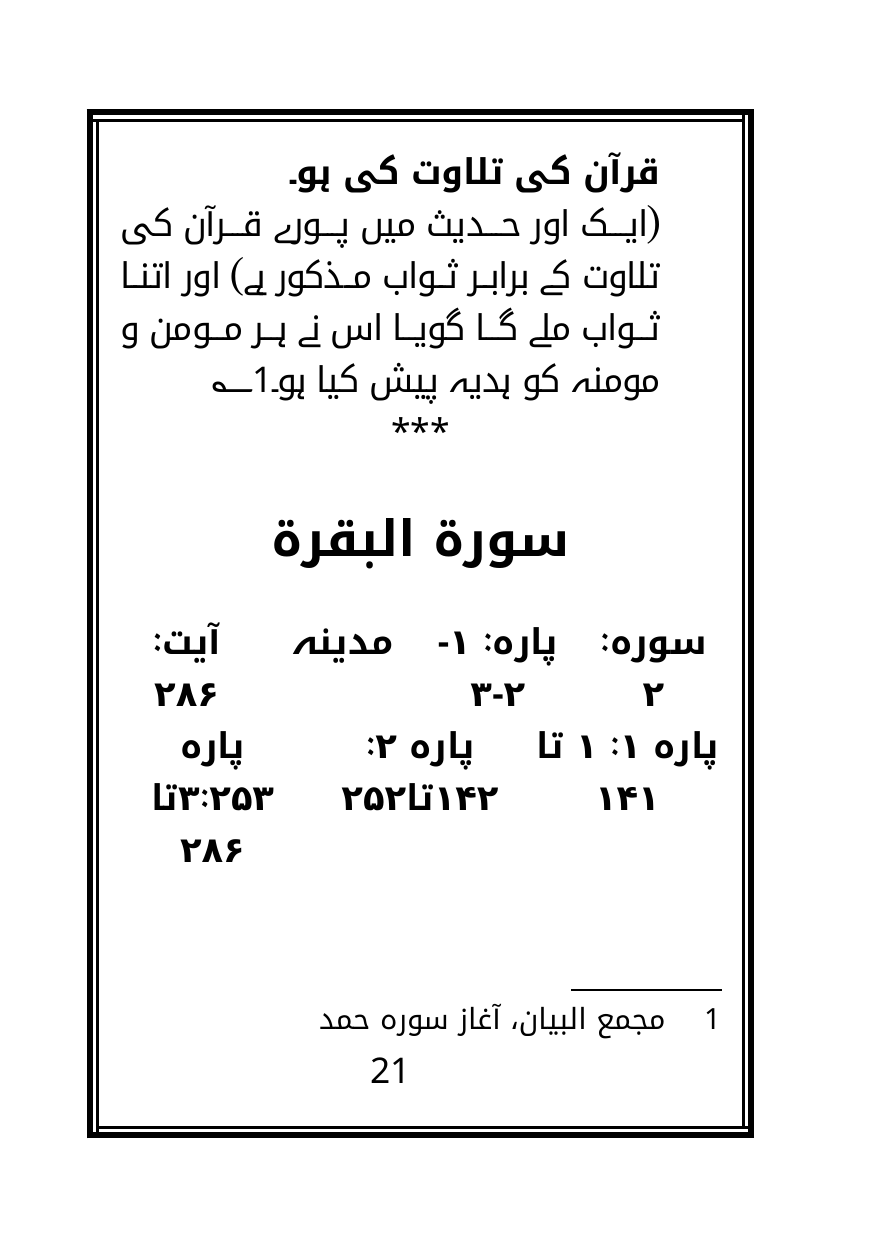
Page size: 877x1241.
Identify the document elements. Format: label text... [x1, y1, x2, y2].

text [180, 142, 661, 194]
table_cell پارہ ۲: ۱۴۲تا۲۵۲ [316, 717, 524, 873]
subtitle سورۃ البقرۃ [120, 492, 721, 587]
table_header مدینہ [265, 613, 420, 717]
text (ایک اور حدیث میں پورے قرآن کی تلاوت کے برابر ثواب مذکور ہے) اور اتنا ثواب ملے گا گویا اس نے ہر مومن و مومنہ کو ہدیہ پیش کیا ہو۔؎ [120, 194, 721, 403]
table_header آیت: ۲۸۶ [109, 613, 264, 717]
table_cell پارہ ۳:۲۵۳تا۲۸۶ [109, 717, 316, 873]
text ٭٭٭ [120, 403, 721, 455]
table_header پارہ: ۱-۲-۳ [420, 613, 576, 717]
table_header سورہ: ۲ [576, 613, 731, 717]
table_cell پارہ ۱: ۱ تا ۱۴۱ [524, 717, 731, 873]
